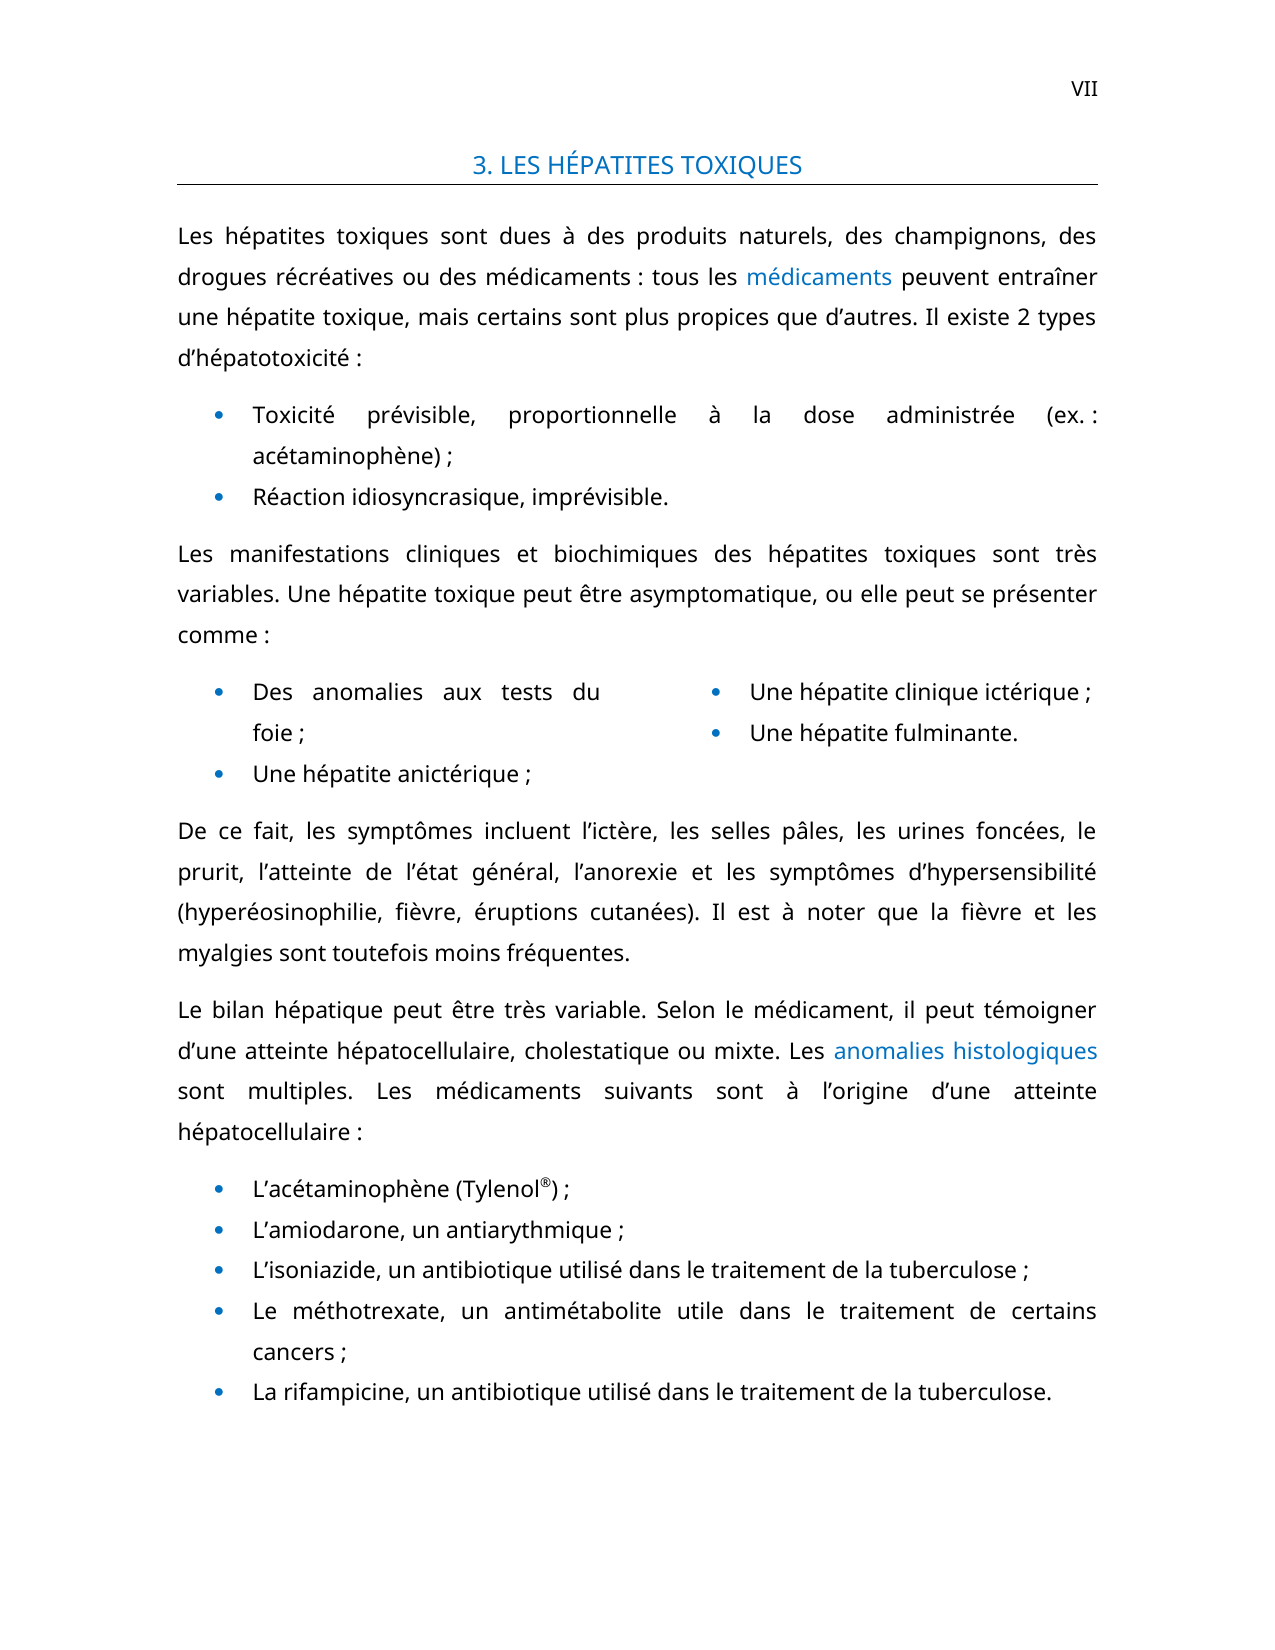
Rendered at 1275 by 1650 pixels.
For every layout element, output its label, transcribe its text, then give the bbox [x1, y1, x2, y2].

list Le méthotrexate, un antimétabolite utile dans le traitement de certains cancers ; [215, 1295, 1098, 1367]
text Le bilan hépatique peut être très variable. Selon le médicament, il peut témoigner d’une atteinte hépatocellulaire, cholestatique ou mixte. Les anomalies histologiques sont multiples. Les médicaments suivants sont à l’origine d’une atteinte hépatocellulaire : [177, 994, 1098, 1147]
list L’isoniazide, un antibiotique utilisé dans le traitement de la tuberculose ; [215, 1254, 1098, 1286]
list Une hépatite fulminante. [712, 717, 1098, 748]
list Une hépatite anictérique ; [215, 758, 601, 789]
text De ce fait, les symptômes incluent l’ictère, les selles pâles, les urines foncées, le prurit, l’atteinte de l’état général, l’anorexie et les symptômes d’hypersensibilité (hyperéosinophilie, fièvre, éruptions cutanées). Il est à noter que la fièvre et les myalgies sont toutefois moins fréquentes. [177, 815, 1098, 968]
text Les manifestations cliniques et biochimiques des hépatites toxiques sont très variables. Une hépatite toxique peut être asymptomatique, ou elle peut se présenter comme : [177, 538, 1098, 650]
list Des anomalies aux tests du foie ; [215, 676, 601, 748]
text Les hépatites toxiques sont dues à des produits naturels, des champignons, des drogues récréatives ou des médicaments : tous les médicaments peuvent entraîner une hépatite toxique, mais certains sont plus propices que d’autres. Il existe 2 types d’hépatotoxicité : [177, 220, 1098, 373]
list L’acétaminophène (Tylenol®) ; [215, 1173, 1098, 1204]
list La rifampicine, un antibiotique utilisé dans le traitement de la tuberculose. [215, 1376, 1098, 1408]
list L’amiodarone, un antiarythmique ; [215, 1214, 1098, 1245]
list Une hépatite clinique ictérique ; [712, 676, 1098, 708]
list Toxicité prévisible, proportionnelle à la dose administrée (ex. : acétaminophène) ; [215, 399, 1098, 471]
text 3. LES HÉPATITES TOXIQUES [177, 148, 1098, 184]
list Réaction idiosyncrasique, imprévisible. [215, 481, 1098, 512]
